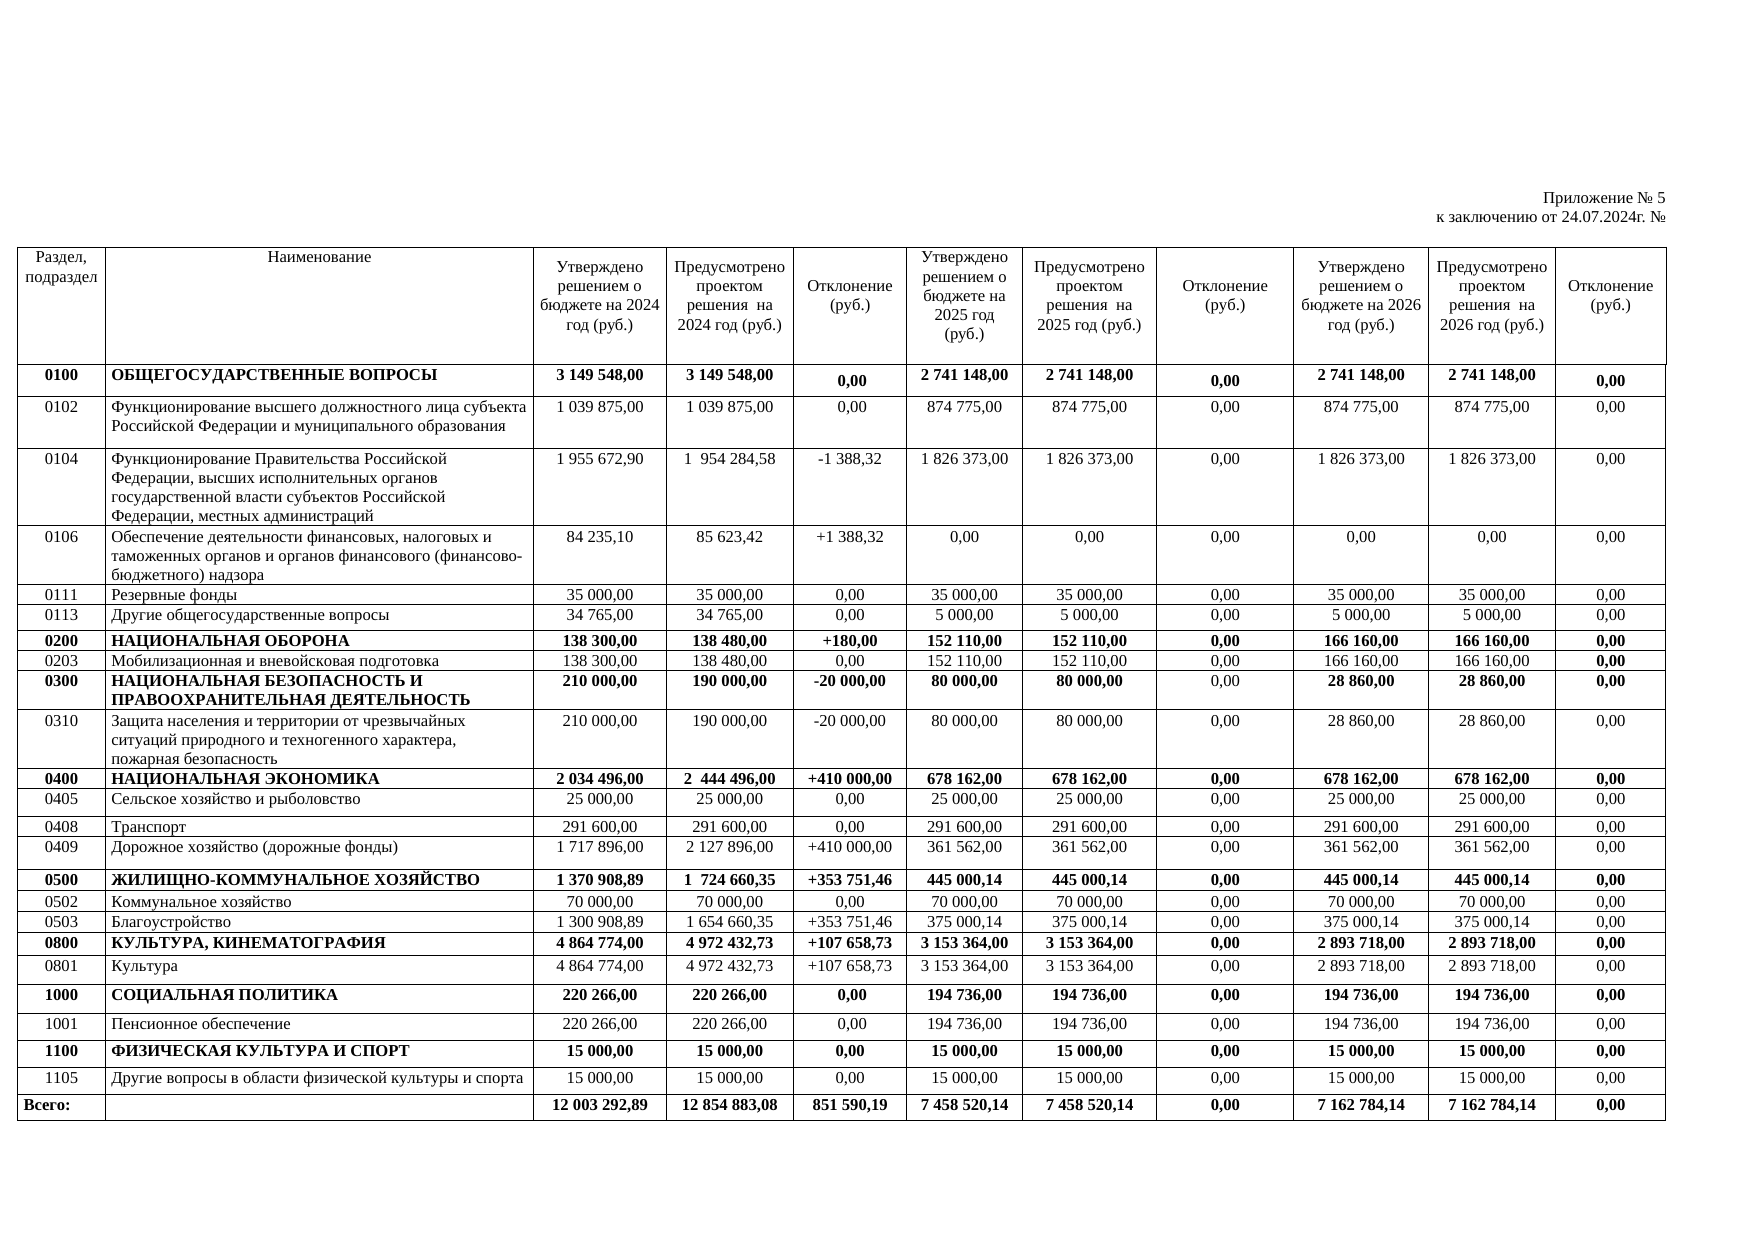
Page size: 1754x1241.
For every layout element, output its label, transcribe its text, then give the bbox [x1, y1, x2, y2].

table_cell 0,00 [1556, 891, 1665, 911]
table_cell 25 000,00 [534, 789, 666, 816]
table_cell 1 826 373,00 [1023, 449, 1156, 525]
table_cell 0,00 [1157, 1041, 1293, 1067]
table_cell 138 300,00 [534, 651, 666, 670]
table_cell 0,00 [1556, 671, 1665, 709]
table_cell 0,00 [1157, 365, 1293, 396]
table_cell 1 826 373,00 [1429, 449, 1555, 525]
table_cell 28 860,00 [1294, 710, 1428, 768]
table_cell 5 000,00 [1429, 605, 1555, 629]
table_cell 28 860,00 [1429, 671, 1555, 709]
table_cell 5 000,00 [907, 605, 1022, 629]
table_cell 0,00 [1556, 933, 1665, 955]
table_cell 166 160,00 [1294, 651, 1428, 670]
text Приложение № 5 [145, 187, 1665, 207]
table_cell 2 127 896,00 [667, 837, 793, 869]
table_cell 0,00 [907, 526, 1022, 584]
table_cell 70 000,00 [1429, 891, 1555, 911]
table_cell 194 736,00 [1429, 985, 1555, 1013]
table_cell Транспорт [106, 817, 533, 836]
table_cell 210 000,00 [534, 671, 666, 709]
table_cell 1 724 660,35 [667, 870, 793, 890]
table_cell 4 864 774,00 [534, 956, 666, 984]
table_cell 7 162 784,14 [1294, 1095, 1428, 1120]
table_cell 3 149 548,00 [667, 365, 793, 396]
table_cell 0,00 [1556, 912, 1665, 932]
table_cell 0,00 [1157, 912, 1293, 932]
table_cell 0,00 [1157, 891, 1293, 911]
table_cell 7 458 520,14 [907, 1095, 1022, 1120]
table_cell 1 826 373,00 [1294, 449, 1428, 525]
table_cell 0,00 [1157, 651, 1293, 670]
table_cell 1105 [18, 1068, 105, 1093]
table_cell 25 000,00 [1294, 789, 1428, 816]
table_cell 2 741 148,00 [1294, 365, 1428, 396]
table_cell 0,00 [794, 1014, 906, 1040]
table_cell 80 000,00 [907, 710, 1022, 768]
table_cell 35 000,00 [1429, 585, 1555, 604]
table_cell 35 000,00 [667, 585, 793, 604]
table_cell 0106 [18, 526, 105, 584]
table_cell 15 000,00 [534, 1041, 666, 1067]
table_header Утверждено решением о бюджете на 2025 год (руб.) [907, 248, 1022, 364]
table_cell 0503 [18, 912, 105, 932]
table_cell 678 162,00 [1429, 769, 1555, 788]
table_cell 0,00 [1556, 449, 1665, 525]
table_cell 80 000,00 [1023, 671, 1156, 709]
table_cell 0,00 [1556, 956, 1665, 984]
table_cell 678 162,00 [1294, 769, 1428, 788]
table_cell 445 000,14 [907, 870, 1022, 890]
table_cell -20 000,00 [794, 671, 906, 709]
table_cell 70 000,00 [1294, 891, 1428, 911]
table_cell 220 266,00 [667, 1014, 793, 1040]
table_cell 28 860,00 [1294, 671, 1428, 709]
table_cell ФИЗИЧЕСКАЯ КУЛЬТУРА И СПОРТ [106, 1041, 533, 1067]
table_cell 35 000,00 [1294, 585, 1428, 604]
table_cell 0,00 [1157, 1095, 1293, 1120]
table_cell 0,00 [794, 891, 906, 911]
table_cell 291 600,00 [534, 817, 666, 836]
table_cell 0,00 [1157, 837, 1293, 869]
table_cell 291 600,00 [667, 817, 793, 836]
table_cell 0,00 [1556, 1014, 1665, 1040]
table_cell 375 000,14 [907, 912, 1022, 932]
table_cell 2 741 148,00 [907, 365, 1022, 396]
table_cell 3 149 548,00 [534, 365, 666, 396]
table_cell 194 736,00 [907, 985, 1022, 1013]
table_cell 5 000,00 [1294, 605, 1428, 629]
table_cell 15 000,00 [907, 1041, 1022, 1067]
table_cell 0,00 [1556, 1068, 1665, 1093]
table_cell 2 893 718,00 [1429, 956, 1555, 984]
table_cell 80 000,00 [1023, 710, 1156, 768]
table_cell 166 160,00 [1429, 631, 1555, 650]
table_cell Благоустройство [106, 912, 533, 932]
table_cell 1 370 908,89 [534, 870, 666, 890]
table_cell 0,00 [1556, 837, 1665, 869]
table_header Отклонение (руб.) [1556, 248, 1666, 364]
table_cell НАЦИОНАЛЬНАЯ ЭКОНОМИКА [106, 769, 533, 788]
table_cell 0,00 [1556, 1041, 1665, 1067]
table_cell 0,00 [1157, 956, 1293, 984]
table_cell 0,00 [1157, 605, 1293, 629]
table_cell 0104 [18, 449, 105, 525]
table_cell 15 000,00 [1023, 1041, 1156, 1067]
table_cell 15 000,00 [1294, 1041, 1428, 1067]
table_cell 361 562,00 [1429, 837, 1555, 869]
table_cell 152 110,00 [1023, 651, 1156, 670]
table_cell 28 860,00 [1429, 710, 1555, 768]
table_cell 445 000,14 [1023, 870, 1156, 890]
table_cell Функционирование высшего должностного лица субъекта Российской Федерации и муниципального образования [106, 397, 533, 448]
table_cell 0,00 [1157, 526, 1293, 584]
table_cell 25 000,00 [907, 789, 1022, 816]
table_cell 445 000,14 [1294, 870, 1428, 890]
table_cell +353 751,46 [794, 912, 906, 932]
table_cell 0,00 [1556, 710, 1665, 768]
table_cell 3 153 364,00 [907, 933, 1022, 955]
table_cell 70 000,00 [907, 891, 1022, 911]
table_cell 220 266,00 [534, 985, 666, 1013]
table_cell 15 000,00 [534, 1068, 666, 1093]
table_cell 0,00 [794, 1068, 906, 1093]
table_cell 0310 [18, 710, 105, 768]
table_cell 15 000,00 [667, 1068, 793, 1093]
table_cell 0,00 [1556, 585, 1665, 604]
table_cell -20 000,00 [794, 710, 906, 768]
table_cell 194 736,00 [1294, 985, 1428, 1013]
table_cell 152 110,00 [1023, 631, 1156, 650]
table_cell 375 000,14 [1294, 912, 1428, 932]
table_cell 375 000,14 [1023, 912, 1156, 932]
table_cell 0,00 [1556, 631, 1665, 650]
table_cell 0,00 [1556, 870, 1665, 890]
table_cell СОЦИАЛЬНАЯ ПОЛИТИКА [106, 985, 533, 1013]
table_cell 25 000,00 [1429, 789, 1555, 816]
table_cell 194 736,00 [1294, 1014, 1428, 1040]
table_cell 15 000,00 [907, 1068, 1022, 1093]
table_cell 0203 [18, 651, 105, 670]
table_cell 375 000,14 [1429, 912, 1555, 932]
table_cell 0,00 [1556, 397, 1665, 448]
table_cell 291 600,00 [1294, 817, 1428, 836]
table_header Предусмотрено проектом решения на 2024 год (руб.) [667, 248, 793, 364]
table_cell 15 000,00 [667, 1041, 793, 1067]
table_cell 1 955 672,90 [534, 449, 666, 525]
table_cell 445 000,14 [1429, 870, 1555, 890]
table_cell 194 736,00 [1429, 1014, 1555, 1040]
table_cell 0200 [18, 631, 105, 650]
table_cell 0,00 [794, 651, 906, 670]
table_cell 2 444 496,00 [667, 769, 793, 788]
table_cell 2 741 148,00 [1429, 365, 1555, 396]
table_cell 0,00 [1556, 526, 1665, 584]
table_cell 15 000,00 [1429, 1041, 1555, 1067]
table_cell 678 162,00 [907, 769, 1022, 788]
table_cell 194 736,00 [1023, 985, 1156, 1013]
table_cell 0,00 [1157, 985, 1293, 1013]
table_cell 220 266,00 [534, 1014, 666, 1040]
table_cell 0,00 [1157, 789, 1293, 816]
table_header Предусмотрено проектом решения на 2025 год (руб.) [1023, 248, 1156, 364]
table_cell +410 000,00 [794, 837, 906, 869]
table_cell НАЦИОНАЛЬНАЯ ОБОРОНА [106, 631, 533, 650]
table_cell 0,00 [1556, 365, 1665, 396]
table_cell 0,00 [794, 365, 906, 396]
table_cell 34 765,00 [534, 605, 666, 629]
table_cell 12 003 292,89 [534, 1095, 666, 1120]
table_cell 2 034 496,00 [534, 769, 666, 788]
table_cell Культура [106, 956, 533, 984]
table_cell 0,00 [1157, 1068, 1293, 1093]
table_cell 0111 [18, 585, 105, 604]
table_cell 0,00 [1157, 870, 1293, 890]
table_cell +180,00 [794, 631, 906, 650]
table_cell 1001 [18, 1014, 105, 1040]
table_cell 0801 [18, 956, 105, 984]
table_cell 0,00 [1556, 789, 1665, 816]
table_cell 678 162,00 [1023, 769, 1156, 788]
table_cell 0,00 [1157, 817, 1293, 836]
table_cell 15 000,00 [1429, 1068, 1555, 1093]
table_cell 1 039 875,00 [667, 397, 793, 448]
table_cell 152 110,00 [907, 631, 1022, 650]
table_cell 0409 [18, 837, 105, 869]
table_cell 0,00 [1556, 985, 1665, 1013]
table_cell НАЦИОНАЛЬНАЯ БЕЗОПАСНОСТЬ И ПРАВООХРАНИТЕЛЬНАЯ ДЕЯТЕЛЬНОСТЬ [106, 671, 533, 709]
table_cell 361 562,00 [1294, 837, 1428, 869]
table_cell 1 826 373,00 [907, 449, 1022, 525]
table_cell 0,00 [1157, 933, 1293, 955]
table_cell 0,00 [1157, 710, 1293, 768]
table_cell 0500 [18, 870, 105, 890]
table_cell 1 654 660,35 [667, 912, 793, 932]
table_cell 2 893 718,00 [1294, 933, 1428, 955]
table_cell 0,00 [1556, 651, 1665, 670]
table_cell -1 388,32 [794, 449, 906, 525]
table_cell 0,00 [1157, 449, 1293, 525]
table_cell 194 736,00 [907, 1014, 1022, 1040]
table_cell 0800 [18, 933, 105, 955]
table_cell 874 775,00 [1429, 397, 1555, 448]
table_cell 15 000,00 [1294, 1068, 1428, 1093]
table_cell 0405 [18, 789, 105, 816]
table_cell 0100 [18, 365, 105, 396]
table_cell 138 480,00 [667, 651, 793, 670]
table_cell 152 110,00 [907, 651, 1022, 670]
table_cell 3 153 364,00 [1023, 956, 1156, 984]
table_cell 15 000,00 [1023, 1068, 1156, 1093]
table_cell 7 162 784,14 [1429, 1095, 1555, 1120]
table_cell 210 000,00 [534, 710, 666, 768]
table_cell 0102 [18, 397, 105, 448]
table_cell Сельское хозяйство и рыболовство [106, 789, 533, 816]
table_cell 1000 [18, 985, 105, 1013]
table_cell 291 600,00 [907, 817, 1022, 836]
table_cell 70 000,00 [1023, 891, 1156, 911]
table_cell 166 160,00 [1429, 651, 1555, 670]
table_cell 0,00 [1429, 526, 1555, 584]
table_cell 84 235,10 [534, 526, 666, 584]
table_cell 0,00 [1157, 671, 1293, 709]
table_cell 0400 [18, 769, 105, 788]
table_cell 3 153 364,00 [907, 956, 1022, 984]
table_cell 35 000,00 [534, 585, 666, 604]
table_cell 0,00 [1157, 397, 1293, 448]
table_cell 5 000,00 [1023, 605, 1156, 629]
table_cell 0,00 [1556, 769, 1665, 788]
table_cell 0,00 [1157, 585, 1293, 604]
table_cell Мобилизационная и вневойсковая подготовка [106, 651, 533, 670]
table_cell 138 300,00 [534, 631, 666, 650]
table_cell 361 562,00 [1023, 837, 1156, 869]
table_cell 361 562,00 [907, 837, 1022, 869]
table_cell 0408 [18, 817, 105, 836]
table_cell 0,00 [794, 585, 906, 604]
table_cell Резервные фонды [106, 585, 533, 604]
table_cell 0,00 [1023, 526, 1156, 584]
table_cell 4 972 432,73 [667, 933, 793, 955]
table_cell 0,00 [1157, 769, 1293, 788]
table_cell 220 266,00 [667, 985, 793, 1013]
table_cell 0,00 [1556, 605, 1665, 629]
table_cell 166 160,00 [1294, 631, 1428, 650]
table_cell Обеспечение деятельности финансовых, налоговых и таможенных органов и органов финансового (финансово-бюджетного) надзора [106, 526, 533, 584]
table_cell Коммунальное хозяйство [106, 891, 533, 911]
table_cell 1 300 908,89 [534, 912, 666, 932]
table_cell +107 658,73 [794, 956, 906, 984]
table_cell 2 893 718,00 [1294, 956, 1428, 984]
table_cell 70 000,00 [667, 891, 793, 911]
table_cell 0,00 [794, 817, 906, 836]
table_cell 190 000,00 [667, 710, 793, 768]
table_cell 0,00 [1556, 1095, 1665, 1120]
table_cell 25 000,00 [667, 789, 793, 816]
text к заключению от 24.07.2024г. № [88, 207, 1665, 226]
table_cell +107 658,73 [794, 933, 906, 955]
table_cell 138 480,00 [667, 631, 793, 650]
table_cell Дорожное хозяйство (дорожные фонды) [106, 837, 533, 869]
table_cell Всего: [18, 1095, 105, 1120]
table_cell 0,00 [794, 397, 906, 448]
table_cell 0300 [18, 671, 105, 709]
table_header Наименование [106, 248, 533, 364]
table_cell 0113 [18, 605, 105, 629]
table_cell ОБЩЕГОСУДАРСТВЕННЫЕ ВОПРОСЫ [106, 365, 533, 396]
table_cell 70 000,00 [534, 891, 666, 911]
table_cell 85 623,42 [667, 526, 793, 584]
table_cell 0,00 [794, 1041, 906, 1067]
table_cell 35 000,00 [907, 585, 1022, 604]
table_header Утверждено решением о бюджете на 2024 год (руб.) [534, 248, 666, 364]
table_cell 4 972 432,73 [667, 956, 793, 984]
table_cell [106, 1095, 533, 1120]
table_cell Пенсионное обеспечение [106, 1014, 533, 1040]
table_cell 0,00 [1157, 1014, 1293, 1040]
table_cell +410 000,00 [794, 769, 906, 788]
table_cell 80 000,00 [907, 671, 1022, 709]
table_cell ЖИЛИЩНО-КОММУНАЛЬНОЕ ХОЗЯЙСТВО [106, 870, 533, 890]
table_header Отклонение (руб.) [1157, 248, 1293, 364]
table_cell 7 458 520,14 [1023, 1095, 1156, 1120]
table_cell 35 000,00 [1023, 585, 1156, 604]
table_cell 0,00 [794, 789, 906, 816]
table_cell 0,00 [794, 985, 906, 1013]
table_cell +353 751,46 [794, 870, 906, 890]
table_cell Функционирование Правительства Российской Федерации, высших исполнительных органов государственной власти субъектов Российской Федерации, местных администраций [106, 449, 533, 525]
table_cell 1 954 284,58 [667, 449, 793, 525]
table_cell 34 765,00 [667, 605, 793, 629]
table_cell +1 388,32 [794, 526, 906, 584]
table_cell 190 000,00 [667, 671, 793, 709]
table_cell 851 590,19 [794, 1095, 906, 1120]
table_cell 0502 [18, 891, 105, 911]
table_cell 874 775,00 [1294, 397, 1428, 448]
table_cell 291 600,00 [1023, 817, 1156, 836]
table_cell 4 864 774,00 [534, 933, 666, 955]
table_cell Защита населения и территории от чрезвычайных ситуаций природного и техногенного характера, пожарная безопасность [106, 710, 533, 768]
table_header Утверждено решением о бюджете на 2026 год (руб.) [1294, 248, 1428, 364]
table_cell 25 000,00 [1023, 789, 1156, 816]
table_cell 1 039 875,00 [534, 397, 666, 448]
table_header Отклонение (руб.) [794, 248, 906, 364]
table_header Предусмотрено проектом решения на 2026 год (руб.) [1429, 248, 1555, 364]
table_cell 194 736,00 [1023, 1014, 1156, 1040]
table_cell 2 893 718,00 [1429, 933, 1555, 955]
table_cell 1100 [18, 1041, 105, 1067]
table_cell 12 854 883,08 [667, 1095, 793, 1120]
table_cell 0,00 [794, 605, 906, 629]
table_cell 0,00 [1294, 526, 1428, 584]
table_cell 1 717 896,00 [534, 837, 666, 869]
table_cell 874 775,00 [907, 397, 1022, 448]
table_cell КУЛЬТУРА, КИНЕМАТОГРАФИЯ [106, 933, 533, 955]
table_cell 874 775,00 [1023, 397, 1156, 448]
table_cell 2 741 148,00 [1023, 365, 1156, 396]
table_header Раздел, подраздел [18, 248, 105, 364]
table_cell 0,00 [1556, 817, 1665, 836]
table_cell 0,00 [1157, 631, 1293, 650]
table_cell 3 153 364,00 [1023, 933, 1156, 955]
table_cell 291 600,00 [1429, 817, 1555, 836]
table_cell Другие общегосударственные вопросы [106, 605, 533, 629]
table_cell Другие вопросы в области физической культуры и спорта [106, 1068, 533, 1093]
